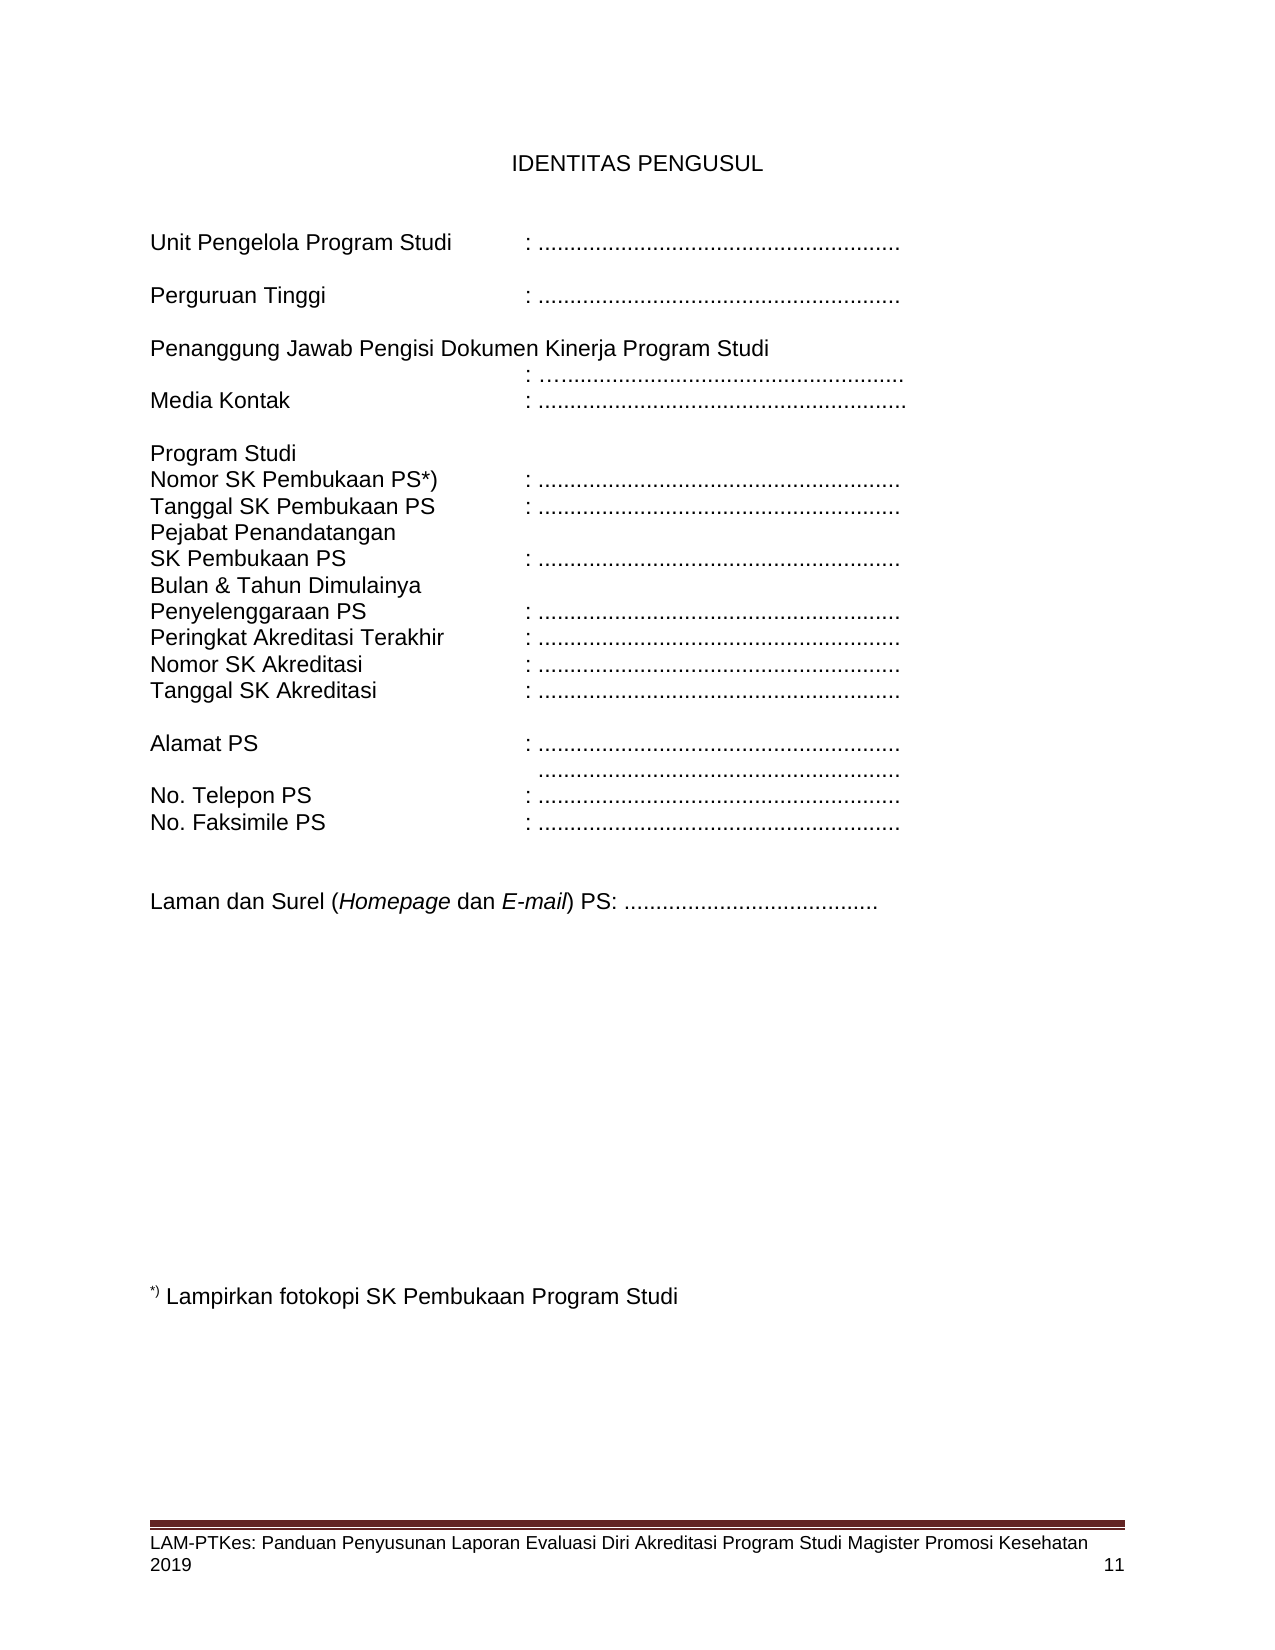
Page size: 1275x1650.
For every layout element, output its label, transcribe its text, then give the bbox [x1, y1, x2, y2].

text Bulan & Tahun Dimulainya [150, 572, 1125, 598]
text Unit Pengelola Program Studi : ......................................................... [150, 229, 1125, 255]
text Nomor SK Pembukaan PS*) : ......................................................... [150, 466, 1125, 493]
text No. Faksimile PS : ......................................................... [150, 809, 1125, 835]
text : …...................................................... [150, 361, 1125, 387]
text ......................................................... [150, 756, 1125, 782]
text Program Studi [150, 440, 1125, 466]
text Penanggung Jawab Pengisi Dokumen Kinerja Program Studi [150, 334, 1125, 361]
text Media Kontak : .......................................................... [150, 387, 1125, 413]
text No. Telepon PS : ......................................................... [150, 782, 1125, 809]
text IDENTITAS PENGUSUL [150, 150, 1125, 176]
text Laman dan Surel (Homepage dan E-mail) PS: ........................................ [150, 888, 1125, 914]
text Penyelenggaraan PS : ......................................................... [150, 598, 1125, 624]
text Tanggal SK Akreditasi : ......................................................... [150, 677, 1125, 703]
text *) Lampirkan fotokopi SK Pembukaan Program Studi [150, 1283, 1125, 1309]
text Peringkat Akreditasi Terakhir : ......................................................... [150, 624, 1125, 651]
text SK Pembukaan PS : ......................................................... [150, 545, 1125, 572]
text Pejabat Penandatangan [150, 519, 1125, 545]
text Tanggal SK Pembukaan PS : ......................................................... [150, 493, 1125, 519]
text Perguruan Tinggi : ......................................................... [150, 282, 1125, 308]
text Alamat PS : ......................................................... [150, 730, 1125, 756]
text Nomor SK Akreditasi : ......................................................... [150, 651, 1125, 677]
